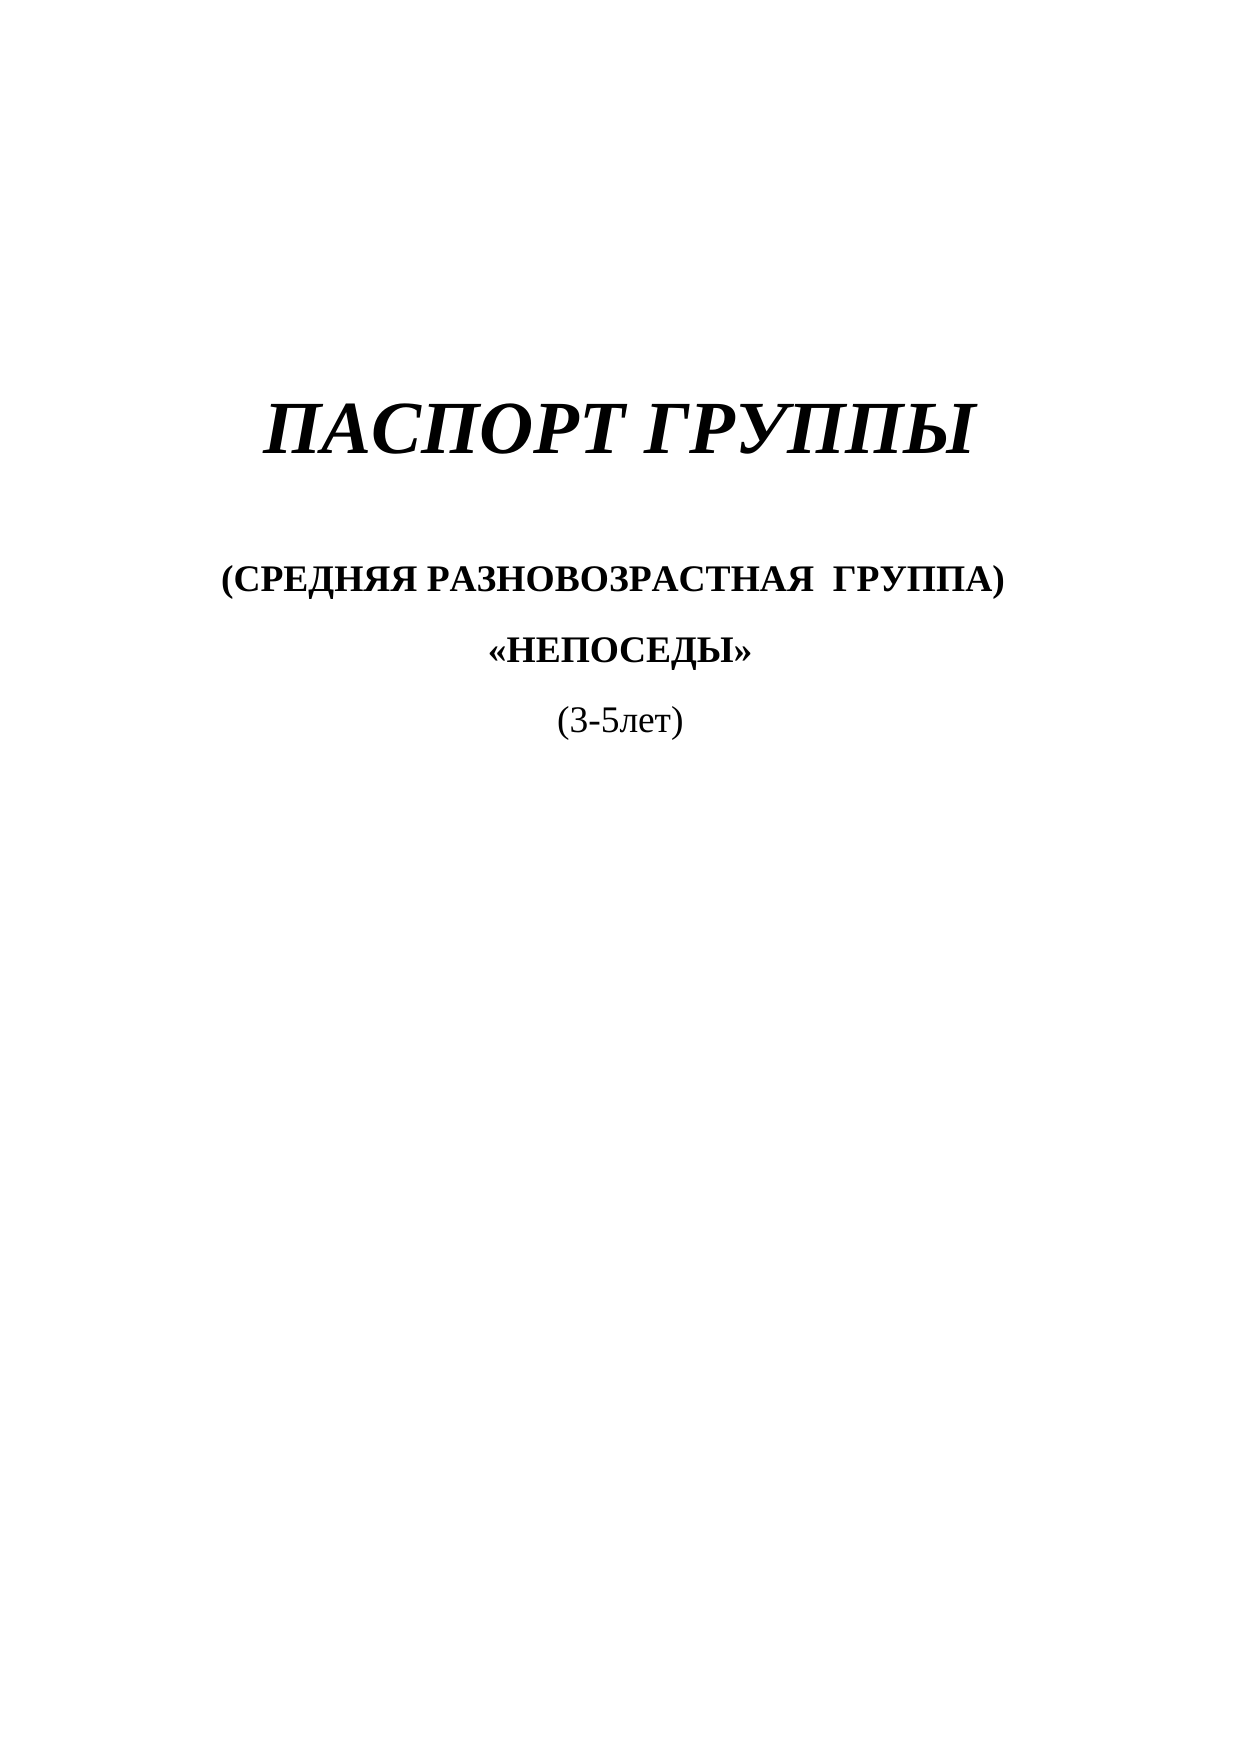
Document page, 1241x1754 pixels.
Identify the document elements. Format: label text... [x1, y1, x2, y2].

text ПАСПОРТ ГРУППЫ [75, 383, 1165, 469]
text (СРЕДНЯЯ РАЗНОВОЗРАСТНАЯ ГРУППА) [75, 556, 1165, 599]
text «НЕПОСЕДЫ» [75, 627, 1165, 671]
text (3-5лет) [75, 698, 1165, 741]
